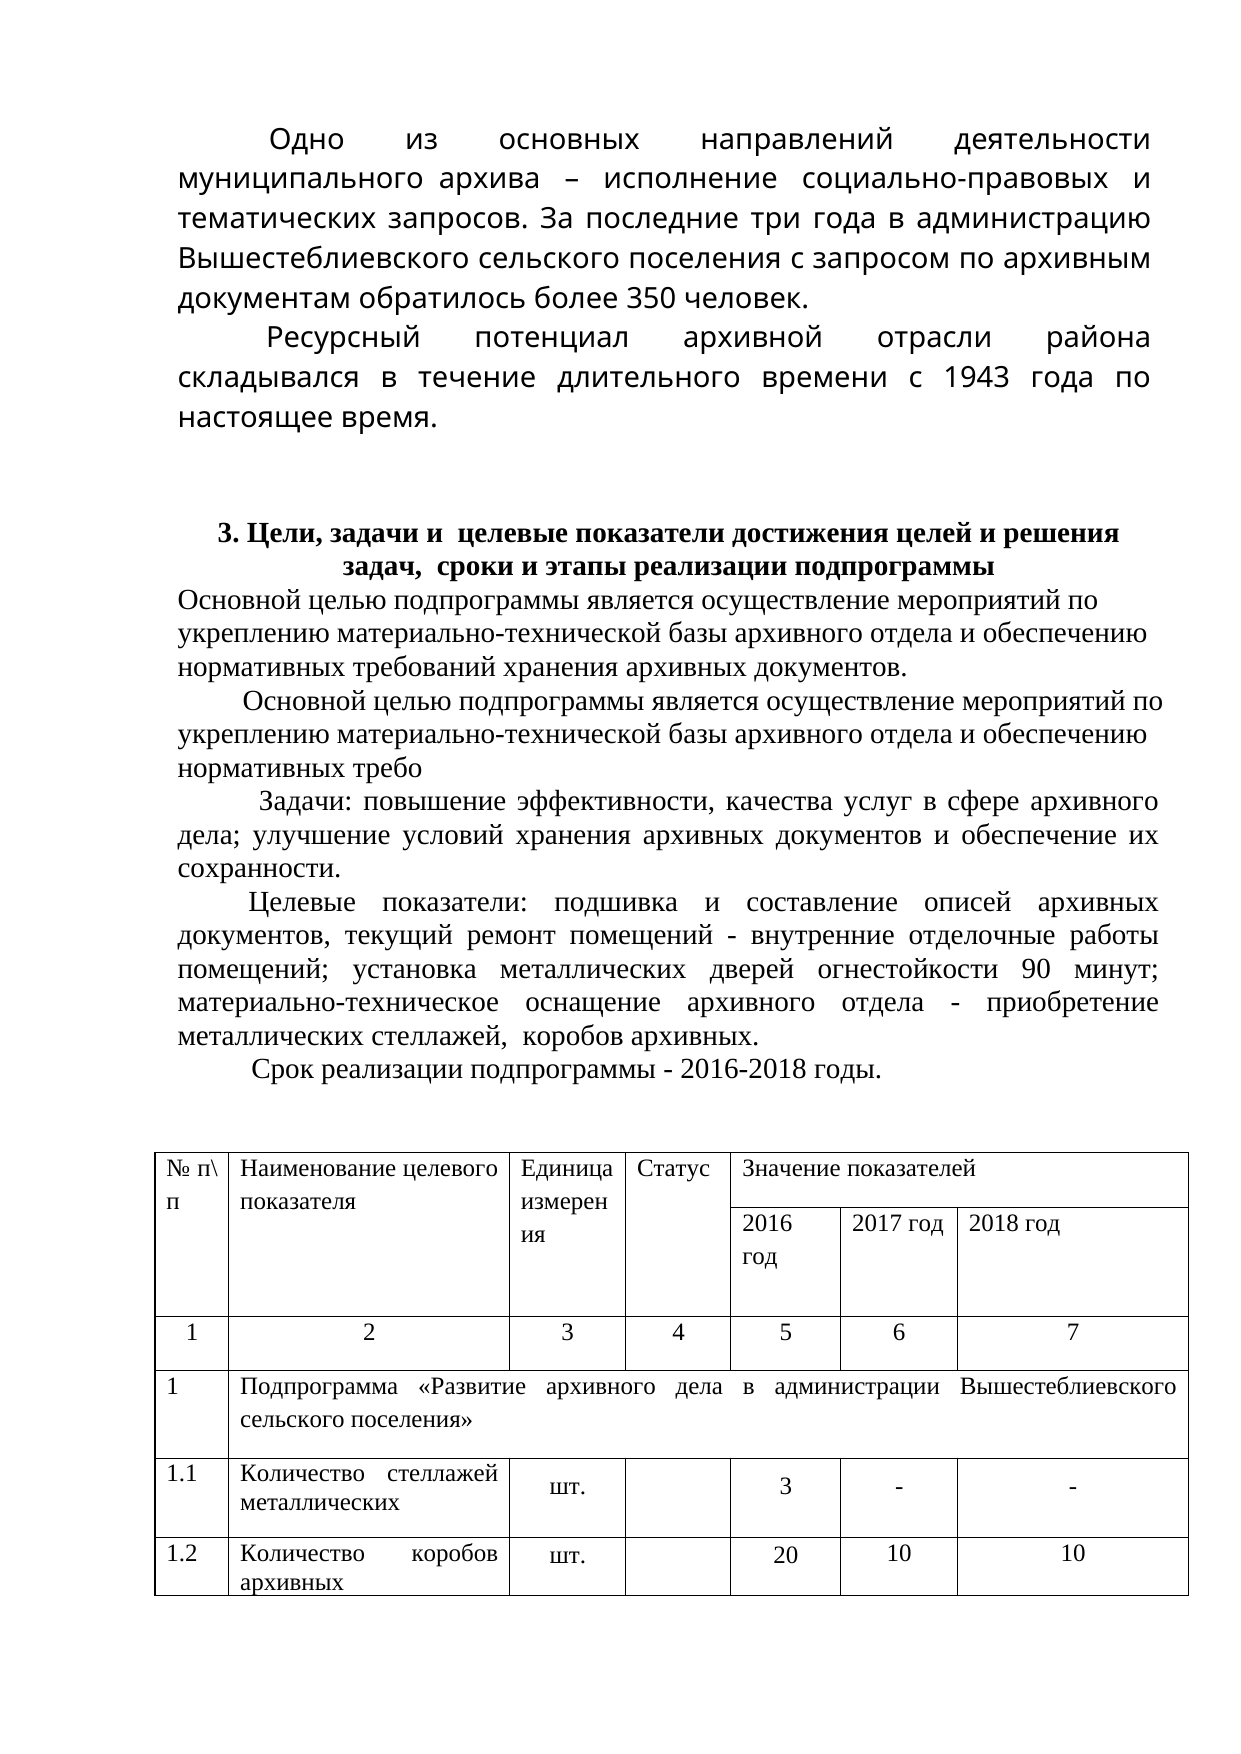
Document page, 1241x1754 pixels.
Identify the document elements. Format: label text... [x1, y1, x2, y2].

table_cell [626, 1459, 730, 1537]
text Одно из основных направлений деятельности муниципального архива – исполнение социально-правовых и тематических запросов. За последние три года в администрацию Вышестеблиевского сельского поселения с запросом по архивным документам обратилось более 350 человек. [177, 118, 1152, 317]
table_cell 1 [156, 1371, 228, 1457]
table_cell - [958, 1459, 1188, 1537]
table_cell Количество коробов архивных [229, 1538, 509, 1595]
text 3. Цели, задачи и целевые показатели достижения целей и решения задач, сроки и этапы реализации подпрограммы [177, 515, 1160, 582]
table_cell шт. [510, 1459, 625, 1537]
table_header Значение показателей [731, 1153, 1188, 1207]
table_cell 3 [731, 1459, 840, 1537]
table_cell 2018 год [958, 1208, 1188, 1316]
table_cell 2016 год [731, 1208, 840, 1316]
table_cell Количество стеллажей металлических [229, 1459, 509, 1537]
table_header Статус [626, 1153, 730, 1316]
table_cell 1 [156, 1317, 228, 1370]
table_cell 10 [958, 1538, 1188, 1595]
table_cell 2017 год [841, 1208, 957, 1316]
text Целевые показатели: подшивка и составление описей архивных документов, текущий ремонт помещений - внутренние отделочные работы помещений; установка металлических дверей огнестойкости 90 минут; материально-техническое оснащение архивного отдела - приобретение металлических стеллажей, коробов архивных. [177, 884, 1160, 1052]
table_cell 2 [229, 1317, 509, 1370]
text Срок реализации подпрограммы - 2016-2018 годы. [177, 1052, 1160, 1085]
table_cell 3 [510, 1317, 625, 1370]
text Ресурсный потенциал архивной отрасли района складывался в течение длительного времени с 1943 года по настоящее время. [177, 317, 1152, 436]
table_header Наименование целевого показателя [229, 1153, 509, 1316]
table_cell [626, 1538, 730, 1595]
table_cell 1.1 [156, 1459, 228, 1537]
table_cell 5 [731, 1317, 840, 1370]
table_cell - [841, 1459, 957, 1537]
table_cell Подпрограмма «Развитие архивного дела в администрации Вышестеблиевского сельского поселения» [229, 1371, 1188, 1457]
text Основной целью подпрограммы является осуществление мероприятий по укреплению материально-технической базы архивного отдела и обеспечению нормативных требований хранения архивных документов. Основной целью подпрограммы является осуществление мероприятий по укреплению материально-технической базы архивного отдела и обеспечению нормативных требо [177, 582, 1160, 783]
table_cell 1.2 [156, 1538, 228, 1595]
table_cell шт. [510, 1538, 625, 1595]
table_cell 10 [841, 1538, 957, 1595]
table_cell 20 [731, 1538, 840, 1595]
table_header № п\п [156, 1153, 228, 1316]
table_cell 7 [958, 1317, 1188, 1370]
table_cell 6 [841, 1317, 957, 1370]
text Задачи: повышение эффективности, качества услуг в сфере архивного дела; улучшение условий хранения архивных документов и обеспечение их сохранности. [177, 783, 1160, 884]
table_cell 4 [626, 1317, 730, 1370]
table_header Единица измерения [510, 1153, 625, 1316]
